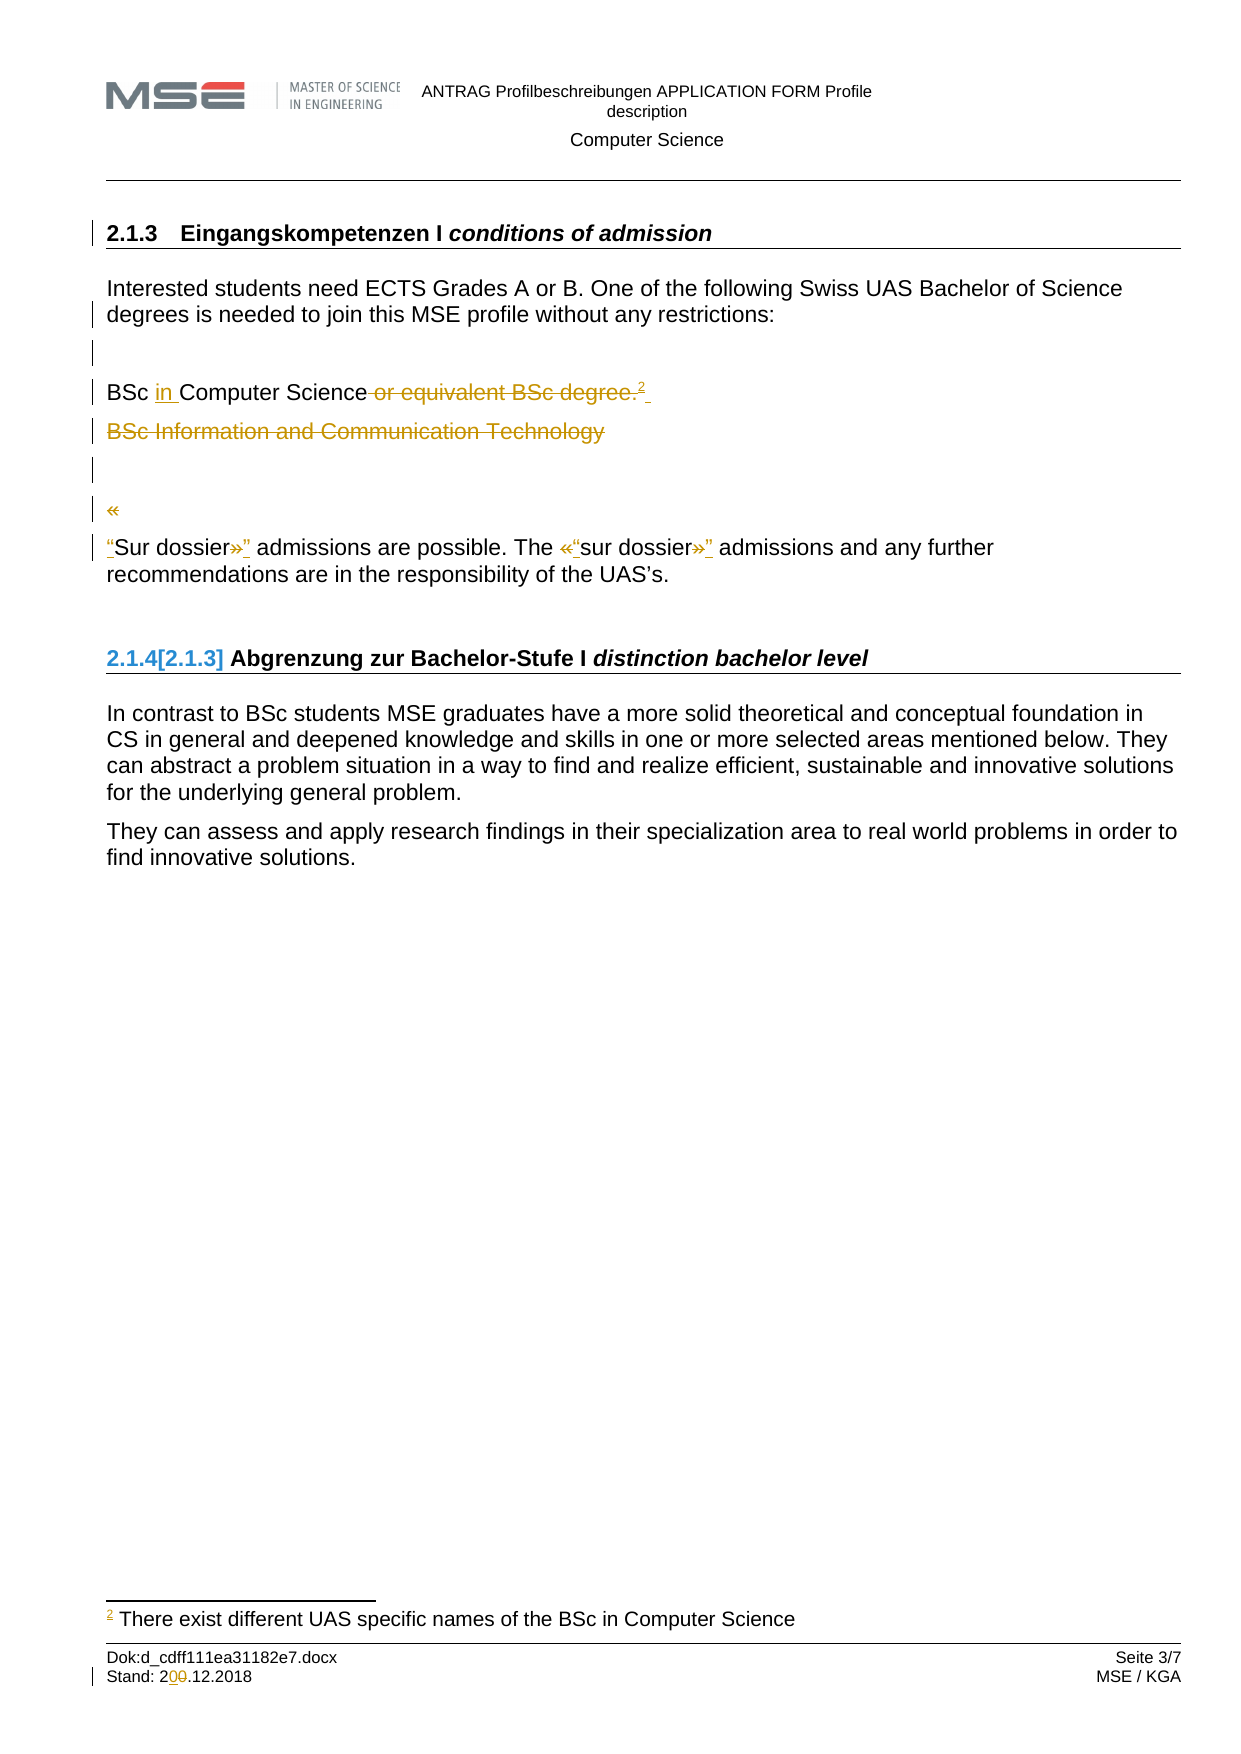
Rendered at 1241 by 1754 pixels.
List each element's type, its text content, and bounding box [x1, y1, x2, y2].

text In contrast to BSc students MSE graduates have a more solid theoretical and conceptual foundation in CS in general and deepened knowledge and skills in one or more selected areas mentioned below. They can abstract a problem situation in a way to find and realize efficient, sustainable and innovative solutions for the underlying general problem. [106, 700, 1181, 805]
text They can assess and apply research findings in their specialization area to real world problems in order to find innovative solutions. [106, 818, 1181, 870]
text Sur dossier admissions are possible. The sur dossier admissions and any further recommendations are in the responsibility of the UAS’s. [106, 534, 1181, 587]
subtitle Abgrenzung zur Bachelor-Stufe I distinction bachelor level [106, 645, 1181, 673]
subtitle Eingangskompetenzen I conditions of admission [106, 220, 1181, 248]
picture [106, 82, 400, 109]
text Interested students need ECTS Grades A or B. One of the following Swiss UAS Bachelor of Science degrees is needed to join this MSE profile without any restrictions: [106, 275, 1181, 328]
text BSc Computer Science [106, 379, 1181, 405]
